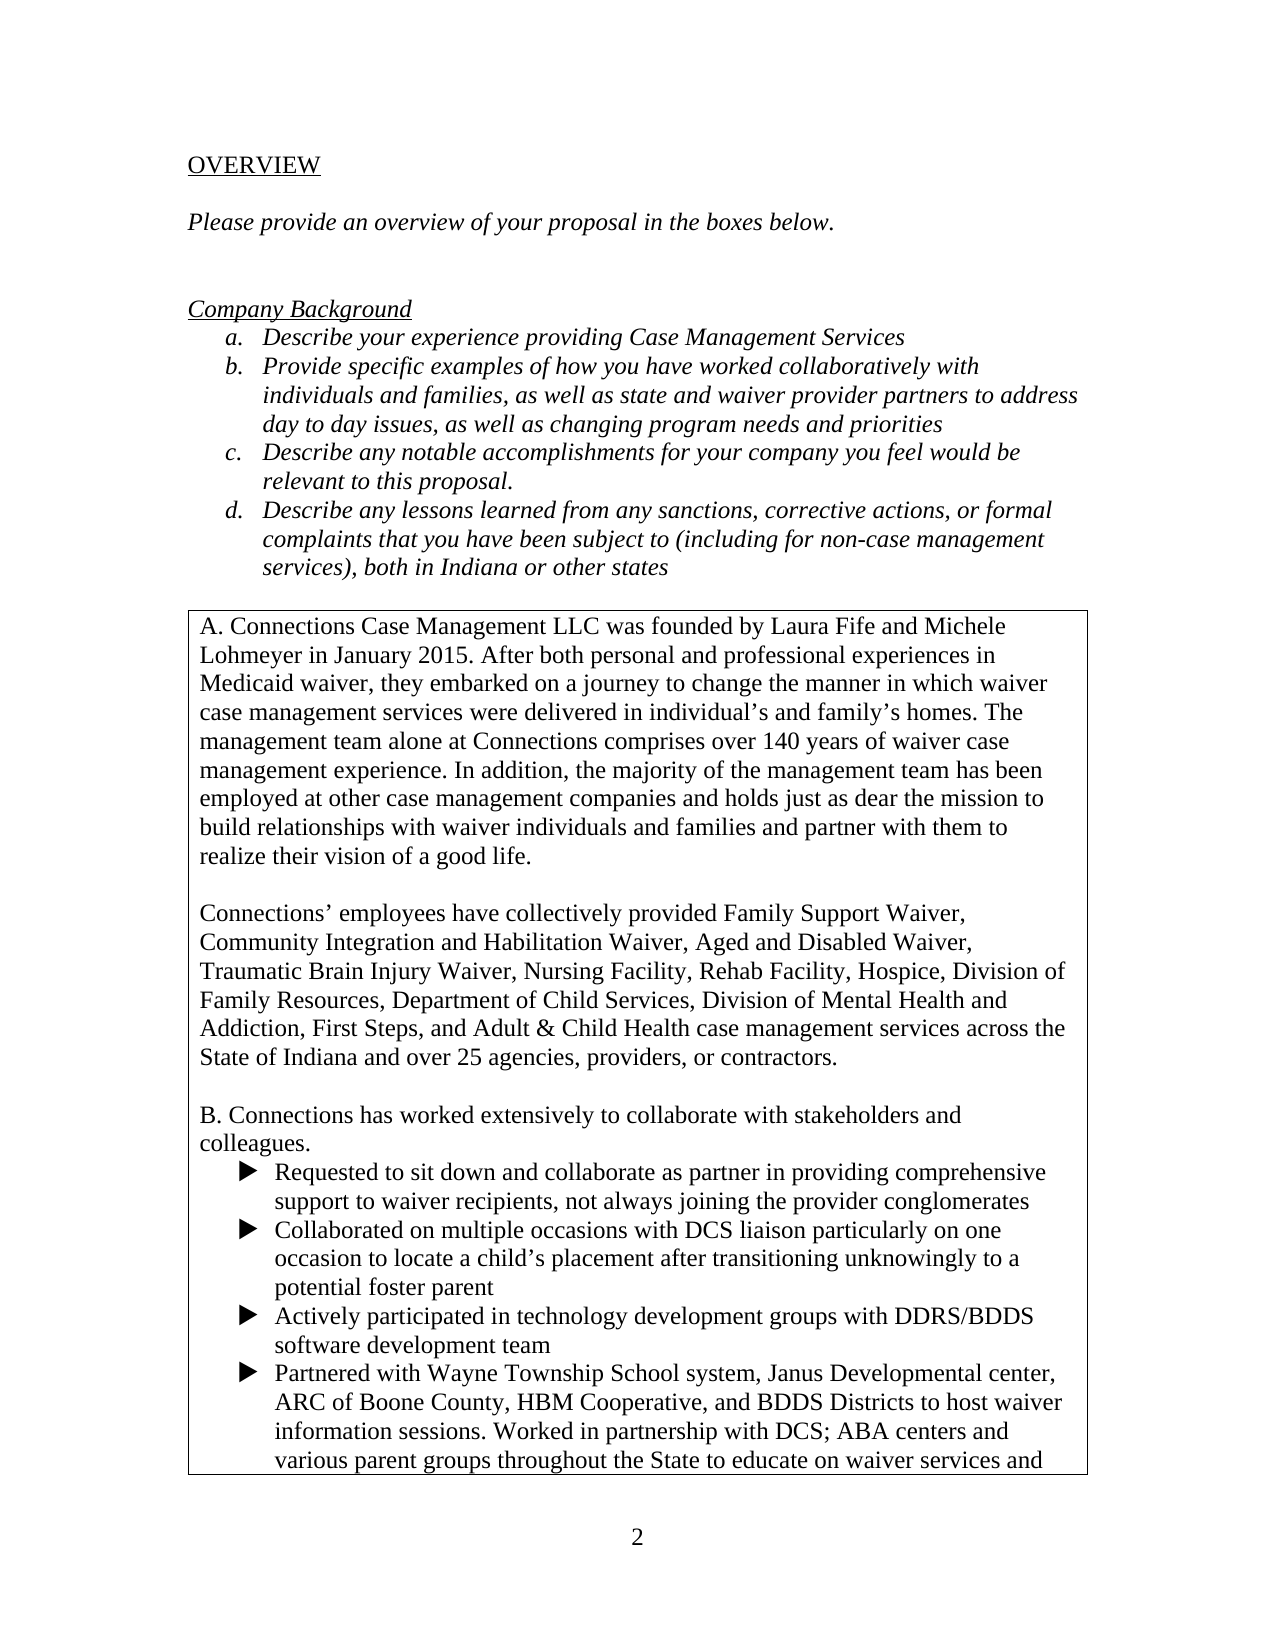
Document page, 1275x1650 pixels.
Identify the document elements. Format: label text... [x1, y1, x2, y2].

list Describe any notable accomplishments for your company you feel would be relevant to this proposal. [225, 437, 1087, 495]
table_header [189, 611, 1087, 1473]
list Describe any lessons learned from any sanctions, corrective actions, or formal complaints that you have been subject to (including for non-case management services), both in Indiana or other states [225, 495, 1087, 581]
text Company Background [187, 294, 1087, 322]
list Describe your experience providing Case Management Services [225, 322, 1087, 351]
text Please provide an overview of your proposal in the boxes below. [187, 207, 1087, 236]
text OVERVIEW [187, 150, 1087, 179]
list Provide specific examples of how you have worked collaboratively with individuals and families, as well as state and waiver provider partners to address day to day issues, as well as changing program needs and priorities [225, 351, 1087, 437]
